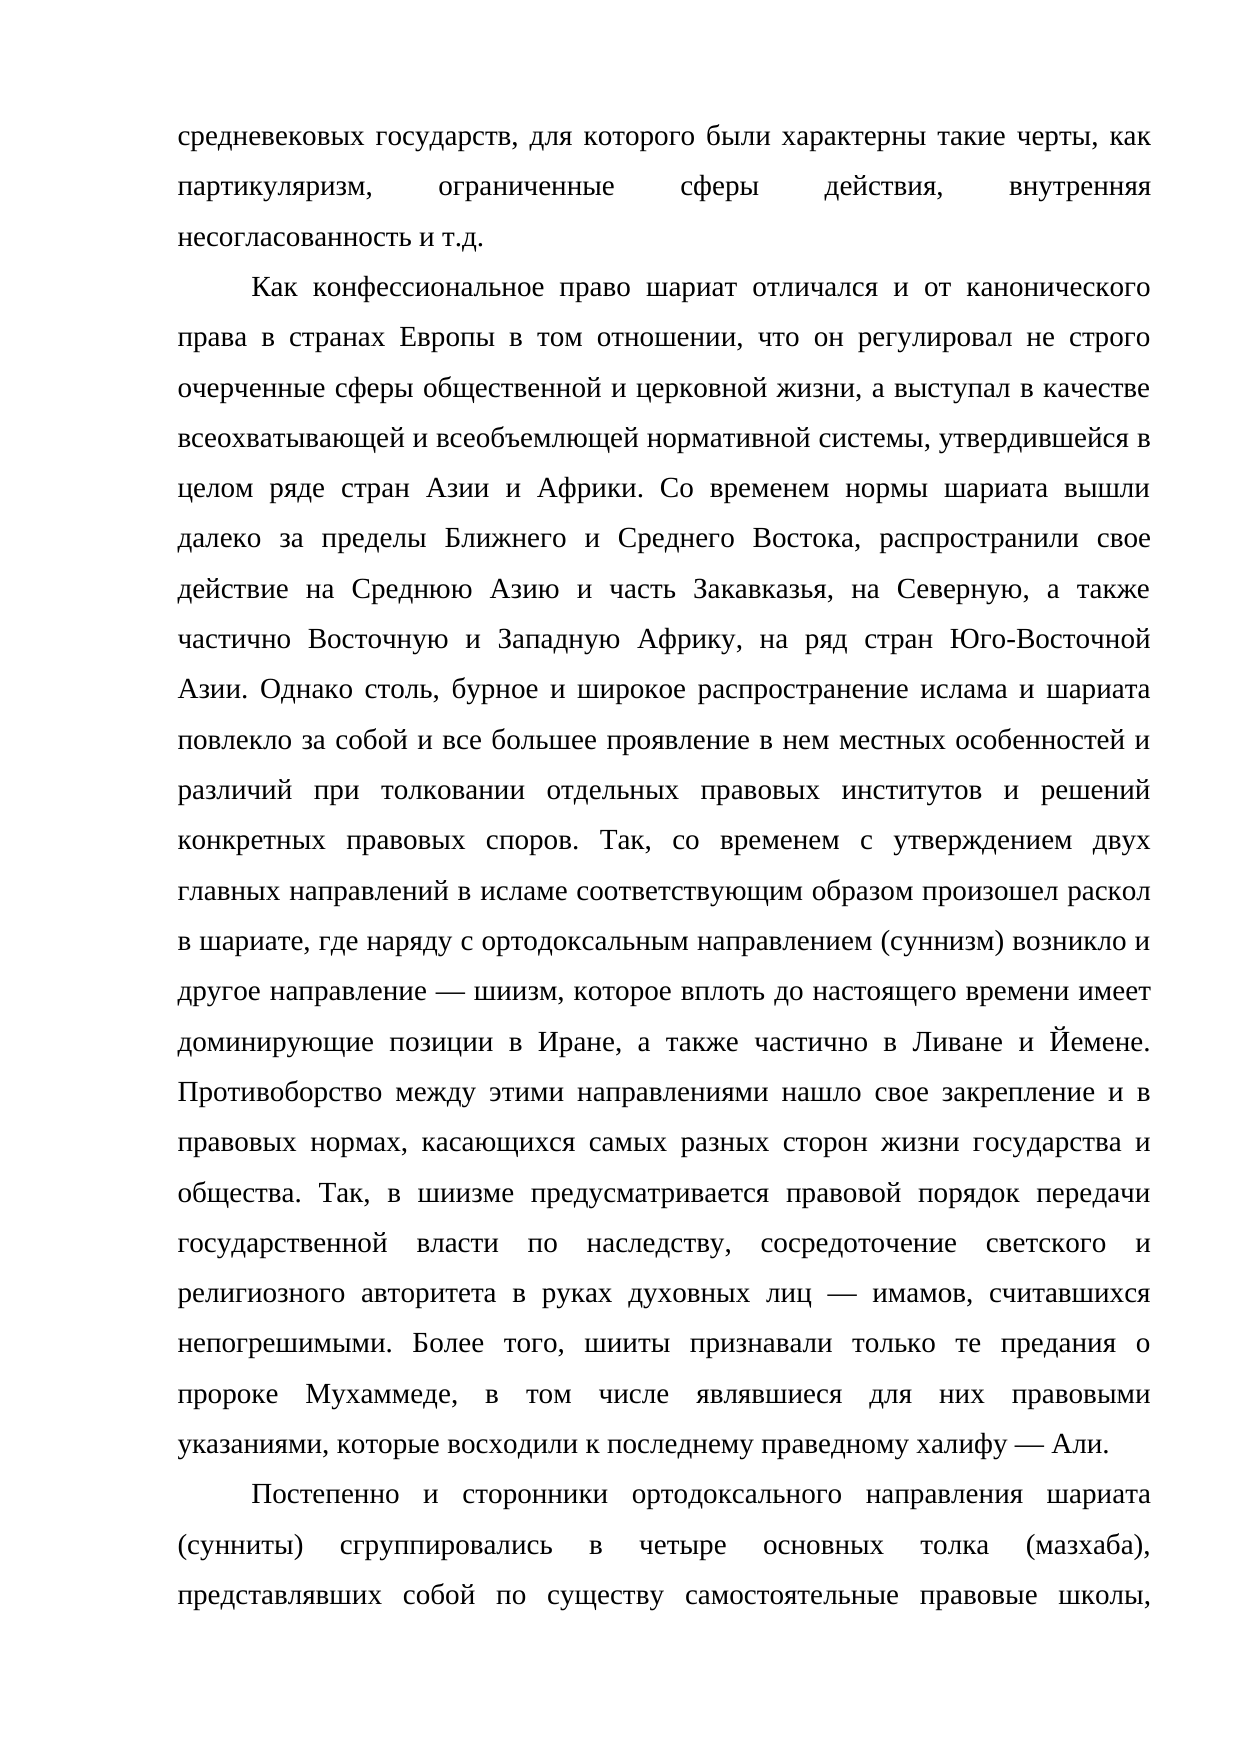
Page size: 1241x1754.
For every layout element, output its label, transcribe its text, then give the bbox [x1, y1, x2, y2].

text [177, 118, 1152, 252]
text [177, 1477, 1152, 1611]
text Как конфессиональное право шариат отличался и от канонического права в странах Европы в том отношении, что он регулировал не строго очерченные сферы общественной и церковной жизни, а выступал в качестве всеохватывающей и всеобъемлющей нормативной системы, утвердившейся в целом ряде стран Азии и Африки. Со временем нормы шариата вышли далеко за пределы Ближнего и Среднего Востока, распространили свое действие на Среднюю Азию и часть Закавказья, на Северную, а также частично Восточную и Западную Африку, на ряд стран Юго-Восточной Азии. Однако столь, бурное и широкое распространение ислама и шариата повлекло за собой и все большее проявление в нем местных особенностей и различий при толковании отдельных правовых институтов и решений конкретных правовых споров. Так, со временем с утверждением двух главных направлений в исламе соответствующим образом произошел раскол в шариате, где наряду с ортодоксальным направлением (суннизм) возникло и другое направление — шиизм, которое вплоть до настоящего времени имеет доминирующие позиции в Иране, а также частично в Ливане и Йемене. Противоборство между этими направлениями нашло свое закрепление и в правовых нормах, касающихся самых разных сторон жизни государства и общества. Так, в шиизме предусматривается правовой порядок передачи государственной власти по наследству, сосредоточение светского и религиозного авторитета в руках духовных лиц — имамов, считавшихся непогрешимыми. Более того, шииты признавали только те предания о пророке Мухаммеде, в том числе являвшиеся для них правовыми указаниями, которые восходили к последнему праведному халифу — Али. [177, 269, 1152, 1460]
